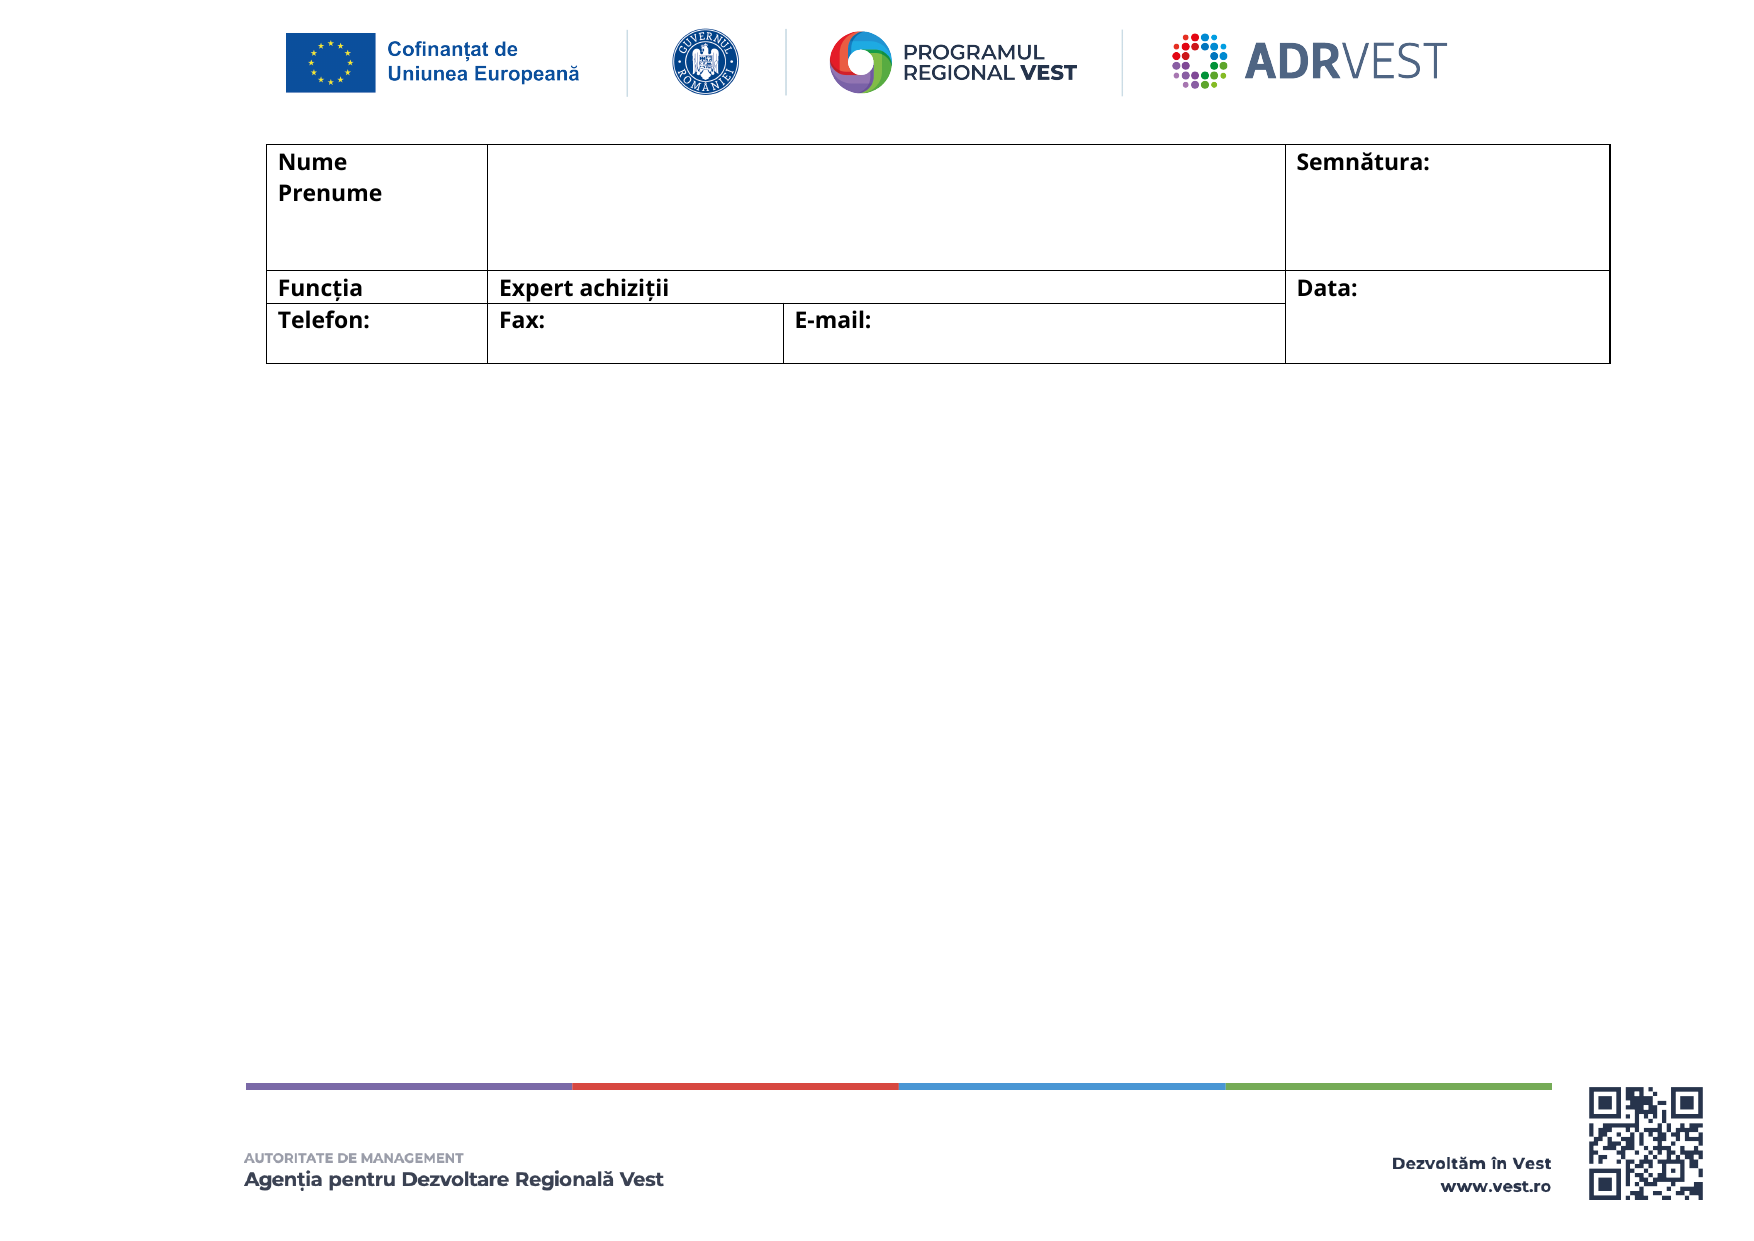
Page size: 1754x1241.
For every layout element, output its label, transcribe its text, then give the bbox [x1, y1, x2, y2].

table_cell Telefon: [267, 304, 487, 363]
table_cell Data: [1286, 271, 1609, 363]
table_header Nume Prenume [267, 145, 487, 270]
picture [239, 1079, 1562, 1203]
table_header [488, 145, 1285, 270]
table_cell E-mail: [784, 304, 1285, 363]
table_cell Fax: [488, 304, 783, 363]
table_header Semnătura: [1286, 145, 1609, 270]
picture [239, 8, 1493, 117]
table_cell Funcţia [267, 271, 487, 303]
table_cell Expert achiziţii [488, 271, 1285, 303]
picture [1581, 1078, 1712, 1209]
